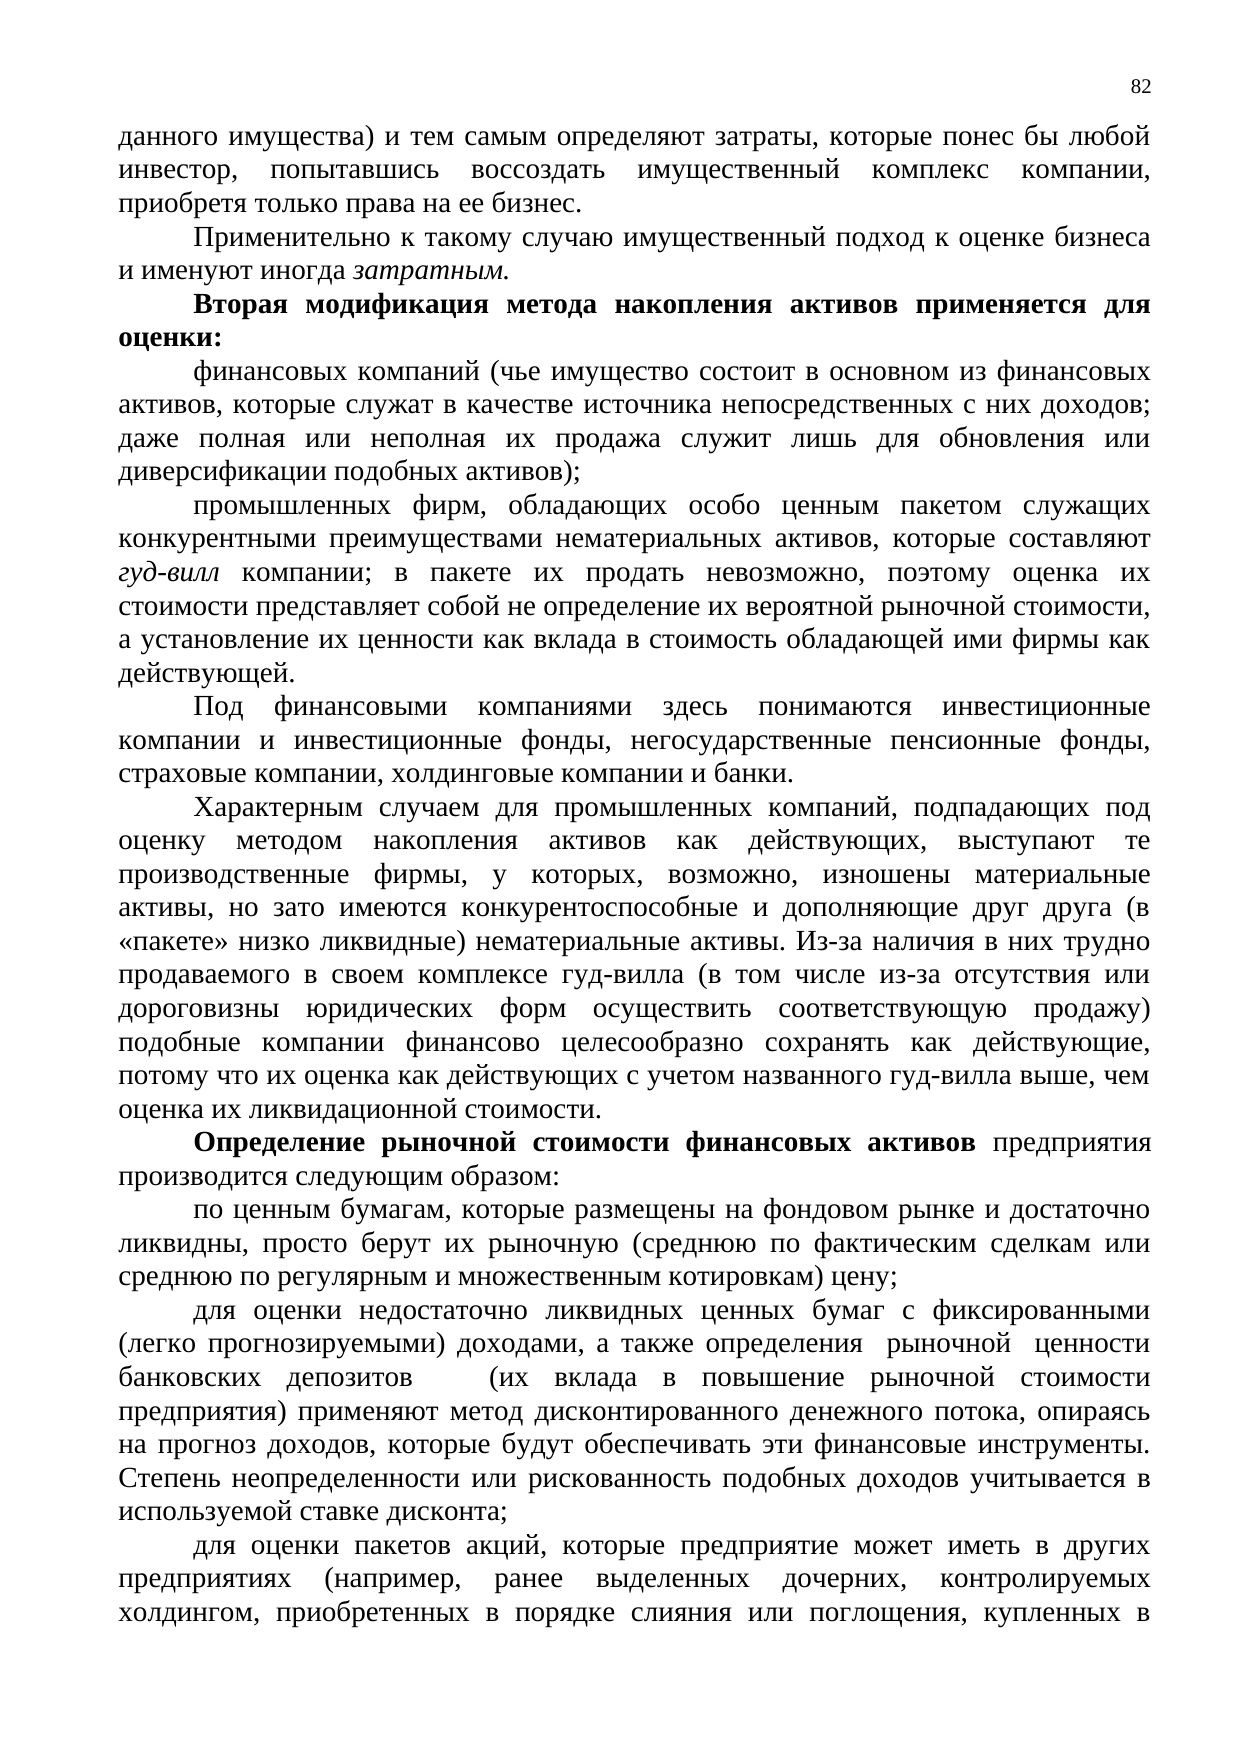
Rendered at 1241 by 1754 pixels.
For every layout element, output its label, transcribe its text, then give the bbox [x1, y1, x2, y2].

text для оценки недостаточно ликвидных ценных бумаг с фиксированными (легко прогнозируемыми) доходами, а также определения рыночной ценности банковских депозитов (их вклада в повышение рыночной стоимости предприятия) применяют метод дисконтированного денежного потока, опираясь на прогноз доходов, которые будут обеспечивать эти финансовые инструменты. Степень неопределенности или рискованность подобных доходов учитывается в используемой ставке дисконта; [118, 1292, 1152, 1527]
text промышленных фирм, обладающих особо ценным пакетом служащих конкурентными преимуществами нематериальных активов, которые составляют гуд-вилл компании; в пакете их продать невозможно, поэтому оценка их стоимости представляет собой не определение их вероятной рыночной стоимости, а установление их ценности как вклада в стоимость обладающей ими фирмы как действующей. [118, 487, 1152, 688]
text Определение рыночной стоимости финансовых активов предприятия производится следующим образом: [118, 1124, 1152, 1191]
text Вторая модификация метода накопления активов применяется для оценки: [118, 286, 1152, 353]
text по ценным бумагам, которые размещены на фондовом рынке и достаточно ликвидны, просто берут их рыночную (среднюю по фактическим сделкам или среднюю по регулярным и множественным котировкам) цену; [118, 1191, 1152, 1292]
text Под финансовыми компаниями здесь понимаются инвестиционные компании и инвестиционные фонды, негосударственные пенсионные фонды, страховые компании, холдинговые компании и банки. [118, 688, 1152, 789]
text Характерным случаем для промышленных компаний, подпадающих под оценку методом накопления активов как действующих, выступают те производственные фирмы, у которых, возможно, изношены материальные активы, но зато имеются конкурентоспособные и дополняющие друг друга (в «пакете» низко ликвидные) нематериальные активы. Из-за наличия в них трудно продаваемого в своем комплексе гуд-вилла (в том числе из-за отсутствия или дороговизны юридических форм осуществить соответствующую продажу) подобные компании финансово целесообразно сохранять как действующие, потому что их оценка как действующих с учетом названного гуд-вилла выше, чем оценка их ликвидационной стоимости. [118, 789, 1152, 1124]
text финансовых компаний (чье имущество состоит в основном из финансовых активов, которые служат в качестве источника непосредственных с них доходов; даже полная или неполная их продажа служит лишь для обновления или диверсификации подобных активов); [118, 353, 1152, 487]
text Применительно к такому случаю имущественный подход к оценке бизнеса и именуют иногда затратным. [118, 219, 1152, 286]
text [118, 118, 1152, 219]
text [118, 1527, 1152, 1627]
